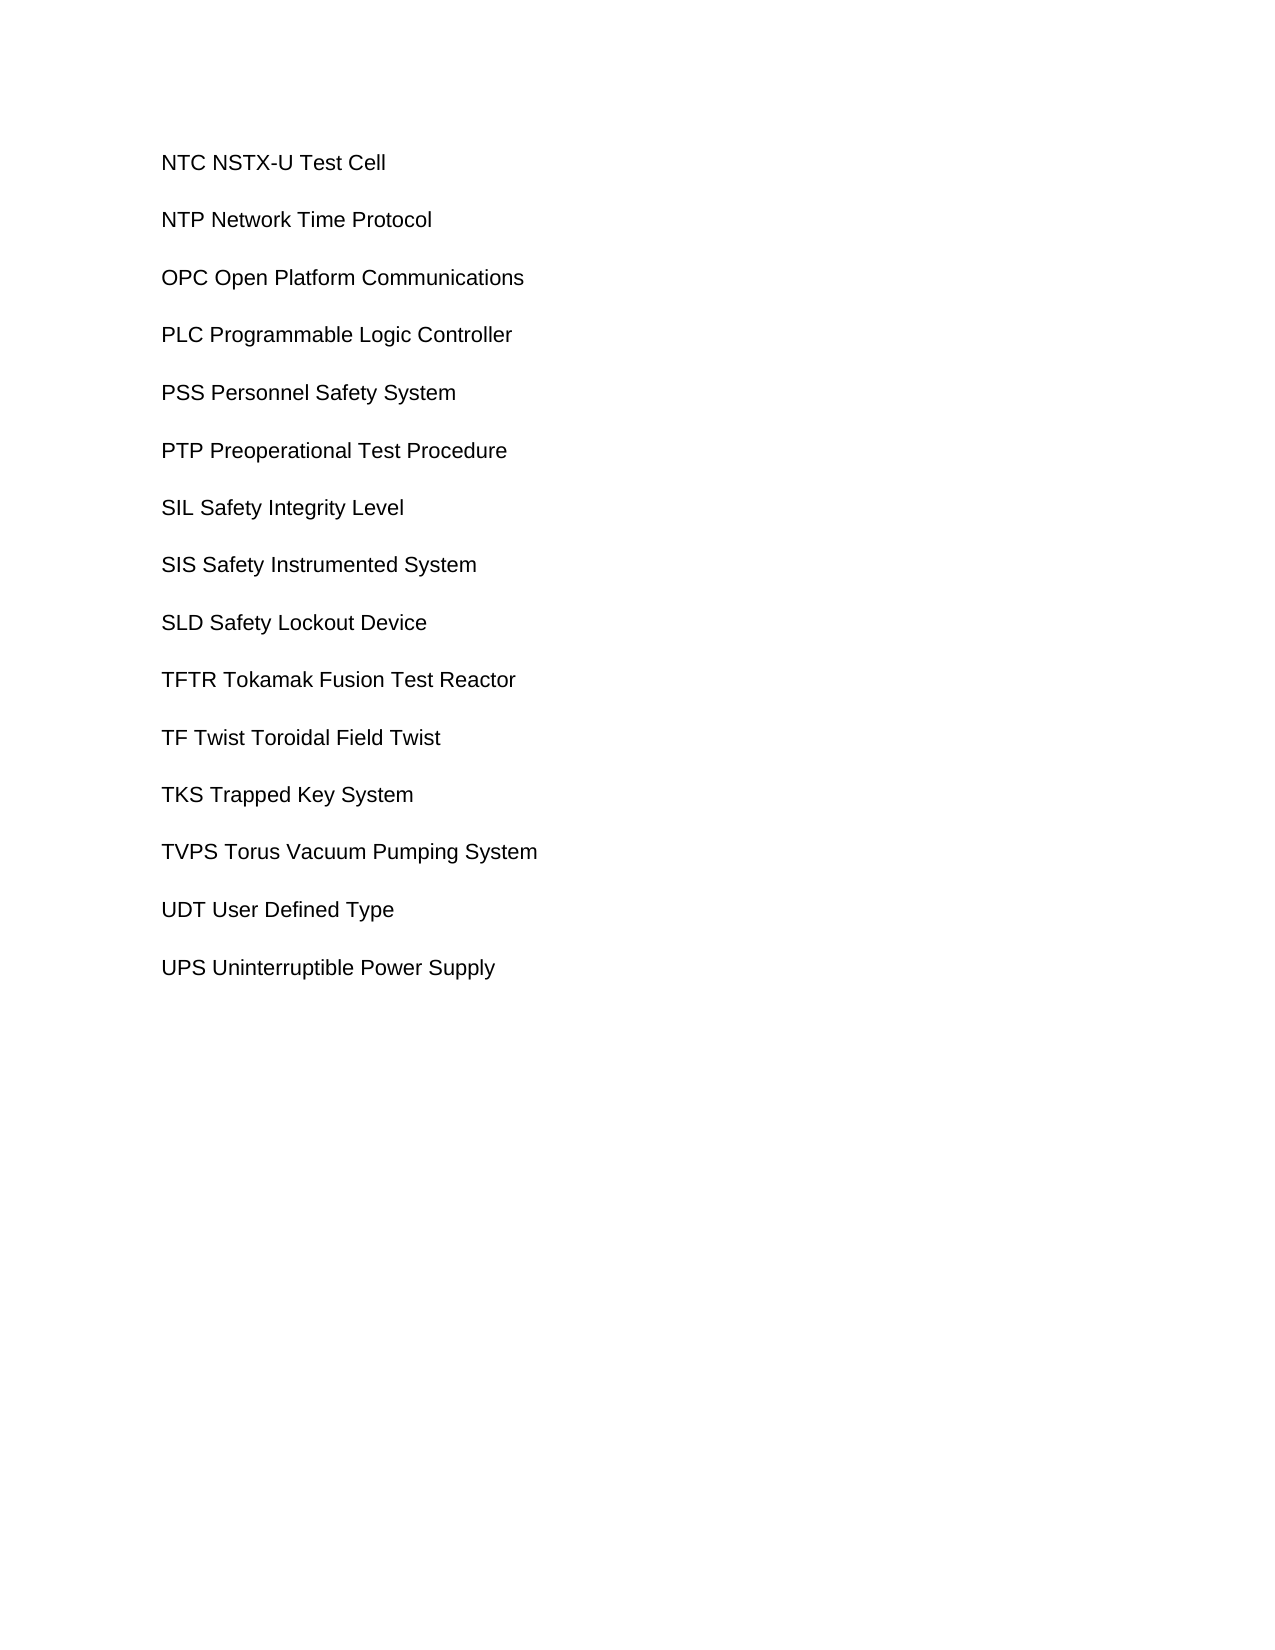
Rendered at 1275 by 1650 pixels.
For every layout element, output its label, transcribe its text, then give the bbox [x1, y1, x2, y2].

text NTP Network Time Protocol [161, 207, 519, 233]
text PSS Personnel Safety System [161, 379, 532, 405]
text TKS Trapped Key System [161, 782, 492, 807]
text TFTR Tokamak Fusion Test Reactor [161, 667, 575, 692]
text SLD Safety Lockout Device [161, 610, 507, 635]
text SIL Safety Integrity Level [161, 495, 498, 520]
text PTP Preoperational Test Procedure [161, 437, 588, 463]
text UDT User Defined Type [161, 897, 475, 922]
text UPS Uninterruptible Power Supply [161, 954, 580, 980]
text OPC Open Platform Communications [161, 265, 602, 290]
text TVPS Torus Vacuum Pumping System [161, 839, 597, 864]
text PLC Programmable Logic Controller [161, 322, 592, 347]
text SIS Safety Instrumented System [161, 552, 566, 577]
text TF Twist Toroidal Field Twist [161, 724, 484, 750]
text NTC NSTX-U Test Cell [161, 150, 457, 175]
